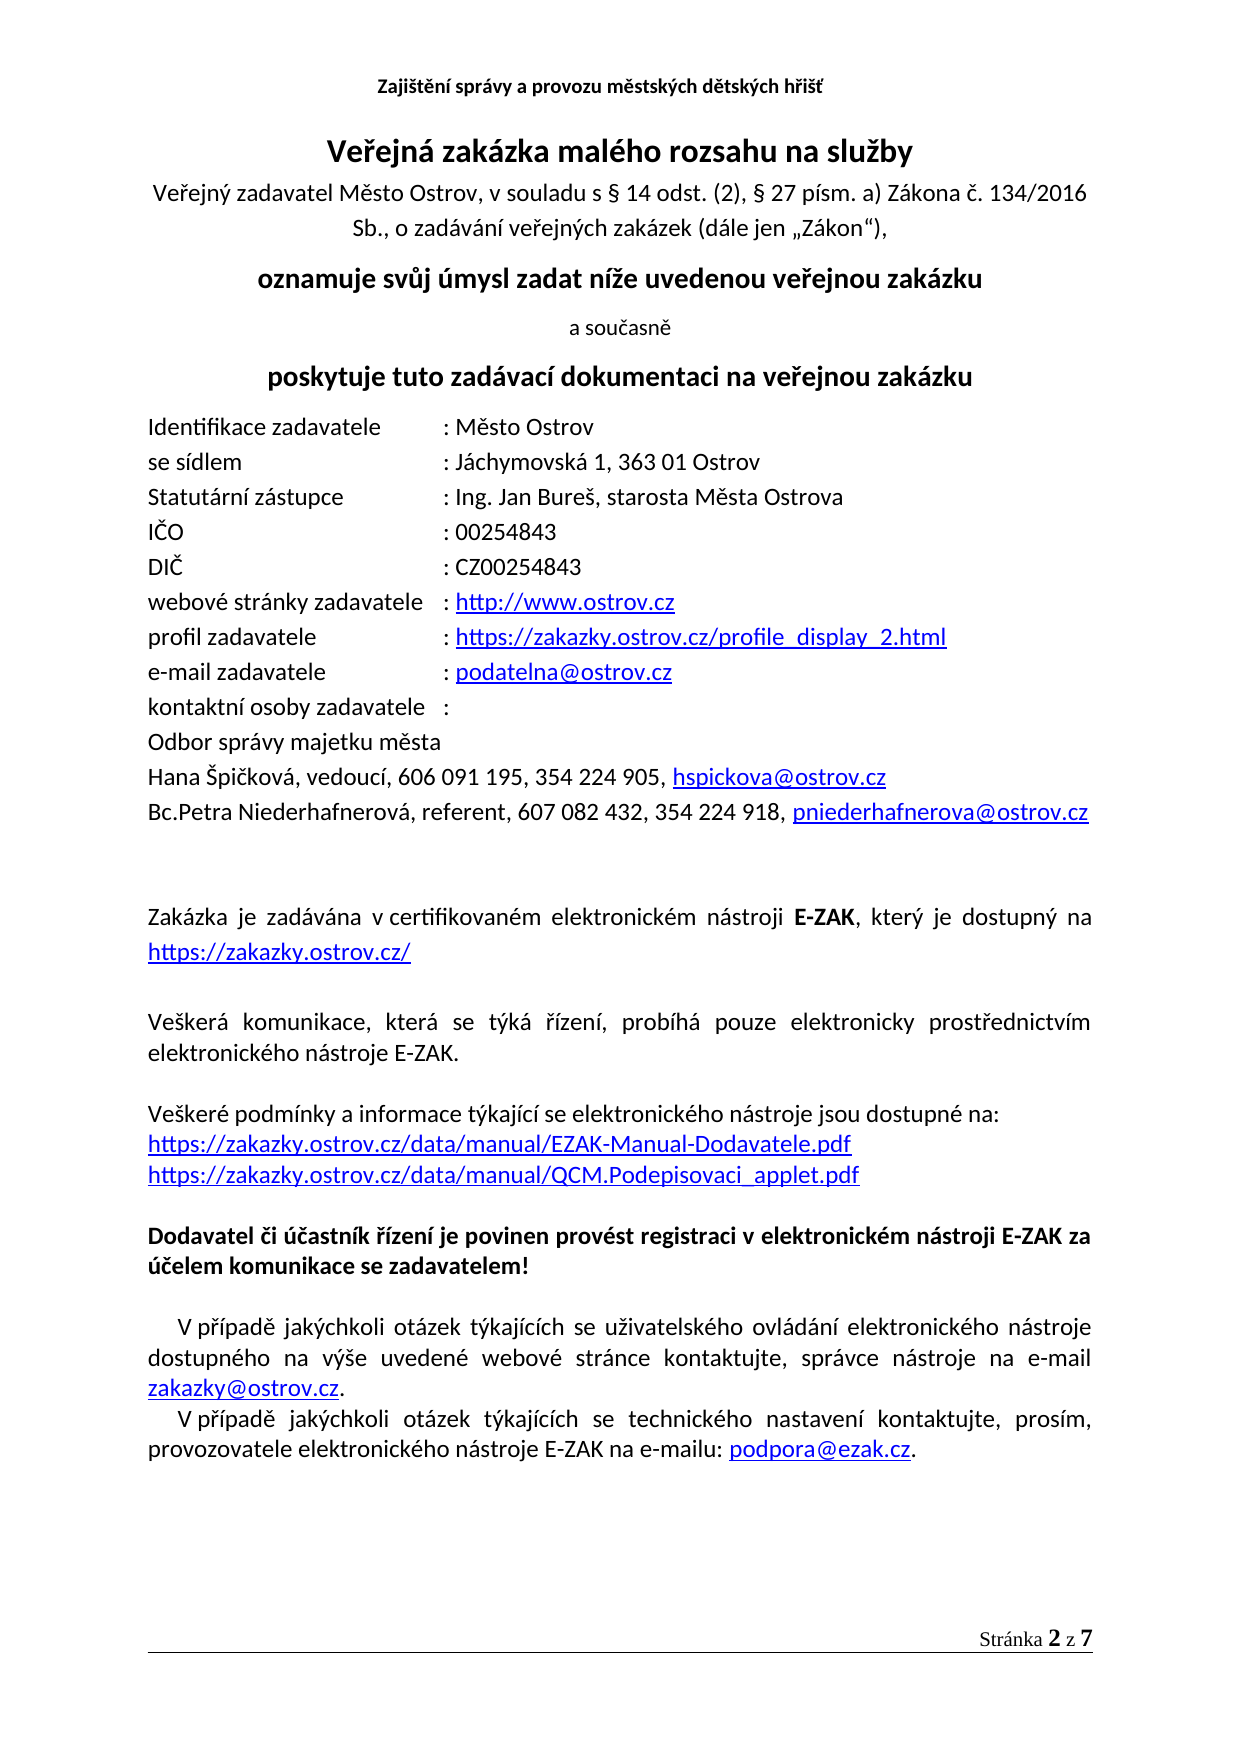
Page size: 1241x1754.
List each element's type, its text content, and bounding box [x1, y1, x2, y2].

text Statutární zástupce : Ing. Jan Bureš, starosta Města Ostrova [148, 481, 1093, 512]
text Identifikace zadavatele : Město Ostrov [148, 411, 1093, 442]
text kontaktní osoby zadavatele : [148, 691, 1093, 722]
text IČO : 00254843 [148, 516, 1093, 547]
text Veškeré podmínky a informace týkající se elektronického nástroje jsou dostupné na: [148, 1098, 1093, 1128]
text Veřejná zakázka malého rozsahu na služby [148, 130, 1093, 171]
text profil zadavatele : https://zakazky.ostrov.cz/profile_display_2.html [148, 621, 1093, 652]
text Bc.Petra Niederhafnerová, referent, 607 082 432, 354 224 918, pniederhafnerova@ostrov.cz [148, 796, 1093, 827]
text Veřejný zadavatel Město Ostrov, v souladu s § 14 odst. (2), § 27 písm. a) Zákona č. 134/2016 Sb., o zadávání veřejných zakázek (dále jen „Zákon“), [148, 177, 1093, 243]
text V případě jakýchkoli otázek týkajících se uživatelského ovládání elektronického nástroje dostupného na výše uvedené webové stránce kontaktujte, správce nástroje na e-mail zakazky@ostrov.cz. [148, 1311, 1093, 1403]
text https://zakazky.ostrov.cz/data/manual/QCM.Podepisovaci_applet.pdf [148, 1159, 1093, 1189]
text a současně [148, 313, 1093, 341]
text Odbor správy majetku města [148, 726, 1093, 757]
text Zakázka je zadávána v certifikovaném elektronickém nástroji E-ZAK, který je dostupný na https://zakazky.ostrov.cz/ [148, 901, 1093, 967]
text Hana Špičková, vedoucí, 606 091 195, 354 224 905, hspickova@ostrov.cz [148, 761, 1093, 792]
text V případě jakýchkoli otázek týkajících se technického nastavení kontaktujte, prosím, provozovatele elektronického nástroje E-ZAK na e-mailu: podpora@ezak.cz. [148, 1403, 1093, 1464]
text Veškerá komunikace, která se týká řízení, probíhá pouze elektronicky prostřednictvím elektronického nástroje E-ZAK. [148, 1006, 1093, 1067]
text Dodavatel či účastník řízení je povinen provést registraci v elektronickém nástroji E-ZAK za účelem komunikace se zadavatelem! [148, 1220, 1093, 1281]
text oznamuje svůj úmysl zadat níže uvedenou veřejnou zakázku [148, 260, 1093, 295]
text e-mail zadavatele : podatelna@ostrov.cz [148, 656, 1093, 687]
text DIČ : CZ00254843 [148, 551, 1093, 582]
text https://zakazky.ostrov.cz/data/manual/EZAK-Manual-Dodavatele.pdf [148, 1128, 1093, 1159]
text se sídlem : Jáchymovská 1, 363 01 Ostrov [148, 446, 1093, 477]
text webové stránky zadavatele : http://www.ostrov.cz [148, 586, 1093, 617]
text poskytuje tuto zadávací dokumentaci na veřejnou zakázku [148, 358, 1093, 393]
